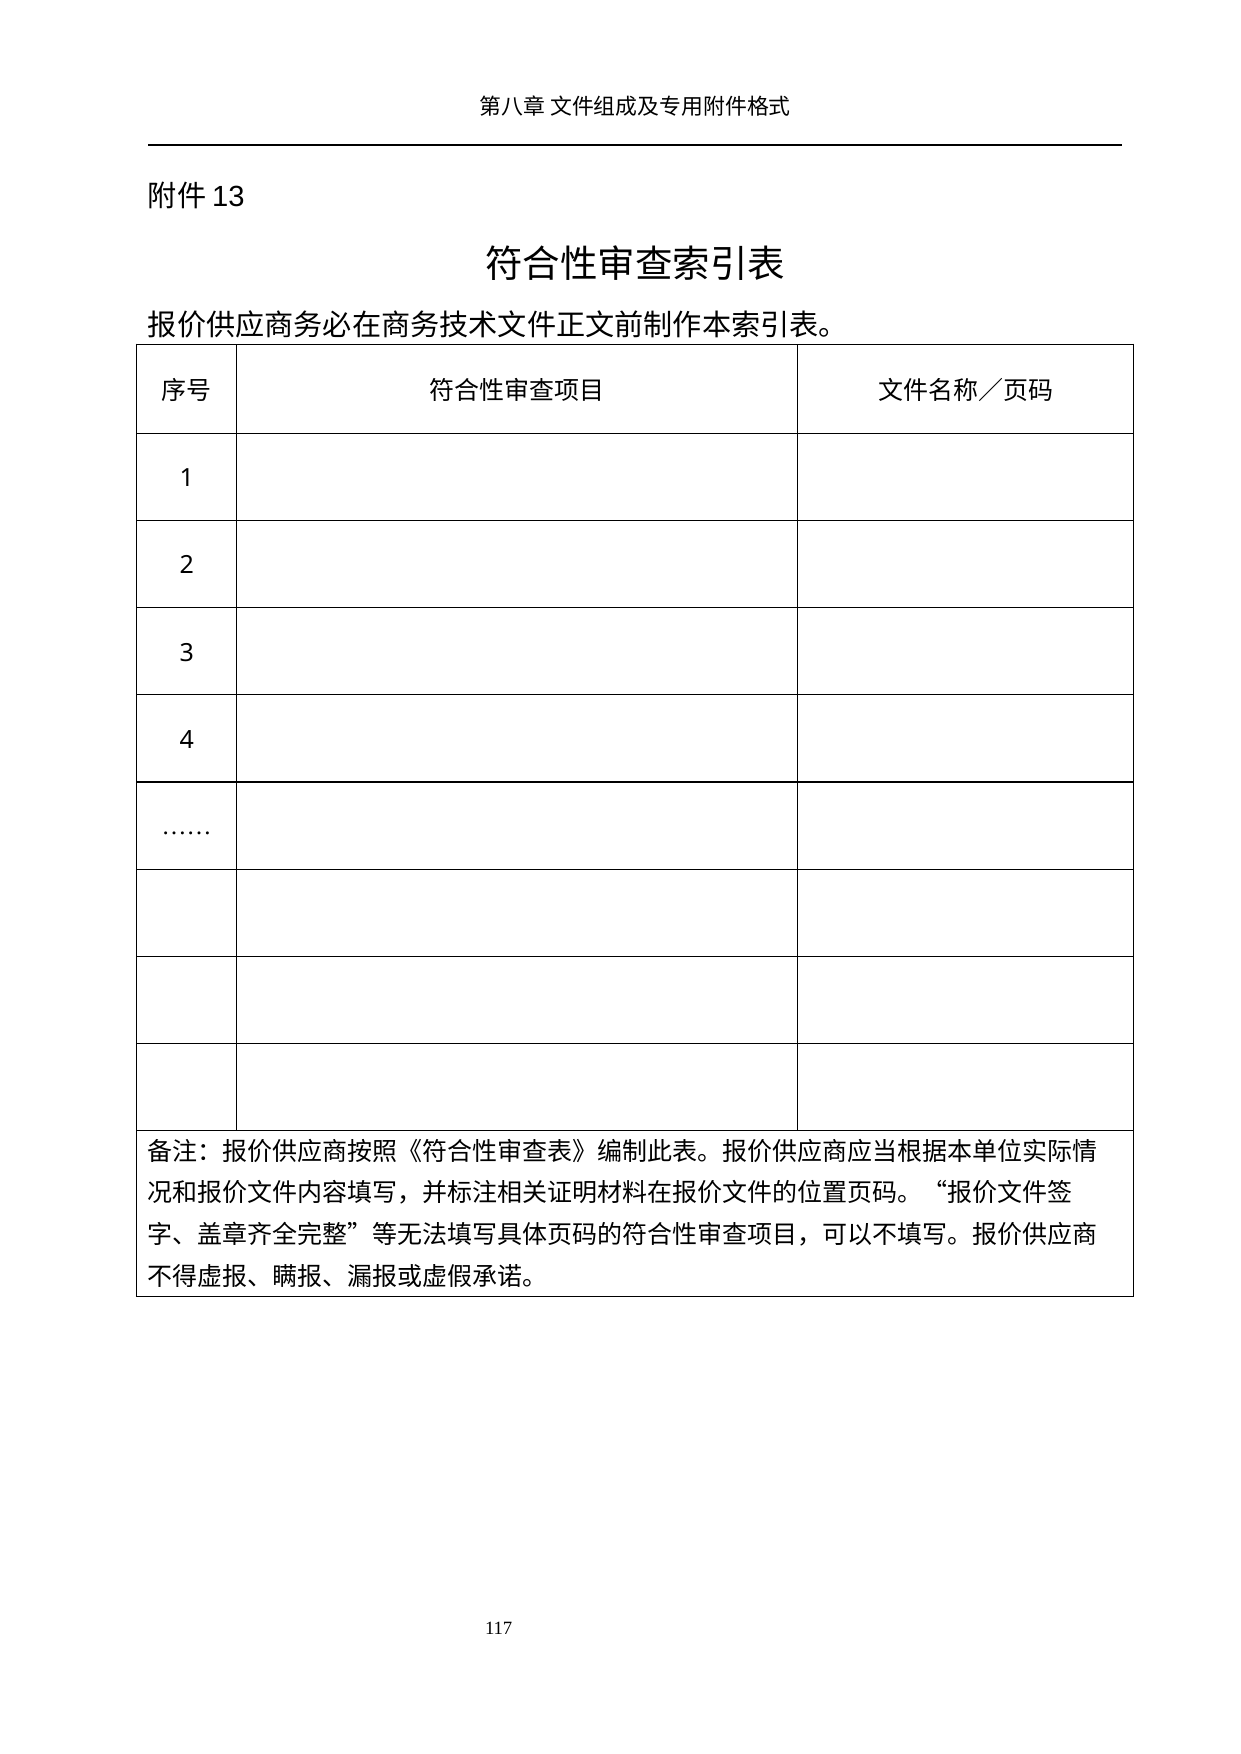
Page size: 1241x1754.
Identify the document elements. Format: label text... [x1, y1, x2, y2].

table_cell [798, 521, 1133, 607]
table_cell [237, 608, 797, 694]
table_cell 备注：报价供应商按照《符合性审查表》编制此表。报价供应商应当根据本单位实际情况和报价文件内容填写，并标注相关证明材料在报价文件的位置页码。“报价文件签字、盖章齐全完整”等无法填写具体页码的符合性审查项目，可以不填写。报价供应商不得虚报、瞒报、漏报或虚假承诺。 [137, 1131, 1133, 1296]
table_header 文件名称∕页码 [798, 345, 1133, 433]
table_cell 2 [137, 521, 236, 607]
table_cell 4 [137, 695, 236, 781]
table_cell 1 [137, 434, 236, 520]
table_cell [137, 870, 236, 956]
table_cell [798, 608, 1133, 694]
table_cell 3 [137, 608, 236, 694]
text 符合性审查索引表 [148, 231, 1122, 289]
table_cell [237, 521, 797, 607]
subtitle 附件13 [148, 160, 1122, 218]
table_cell [798, 434, 1133, 520]
table_cell [237, 870, 797, 956]
table_cell [798, 783, 1133, 868]
table_cell [237, 783, 797, 868]
table_cell [237, 1044, 797, 1130]
table_cell [137, 1044, 236, 1130]
table_cell [237, 434, 797, 520]
table_cell [798, 695, 1133, 781]
table_cell [798, 957, 1133, 1043]
table_cell [237, 695, 797, 781]
table_cell [137, 957, 236, 1043]
table_header 符合性审查项目 [237, 345, 797, 433]
table_cell [237, 957, 797, 1043]
table_cell [798, 1044, 1133, 1130]
text 报价供应商务必在商务技术文件正文前制作本索引表。 [148, 302, 1122, 343]
table_header 序号 [137, 345, 236, 433]
table_cell [798, 870, 1133, 956]
table_cell …… [137, 783, 236, 868]
